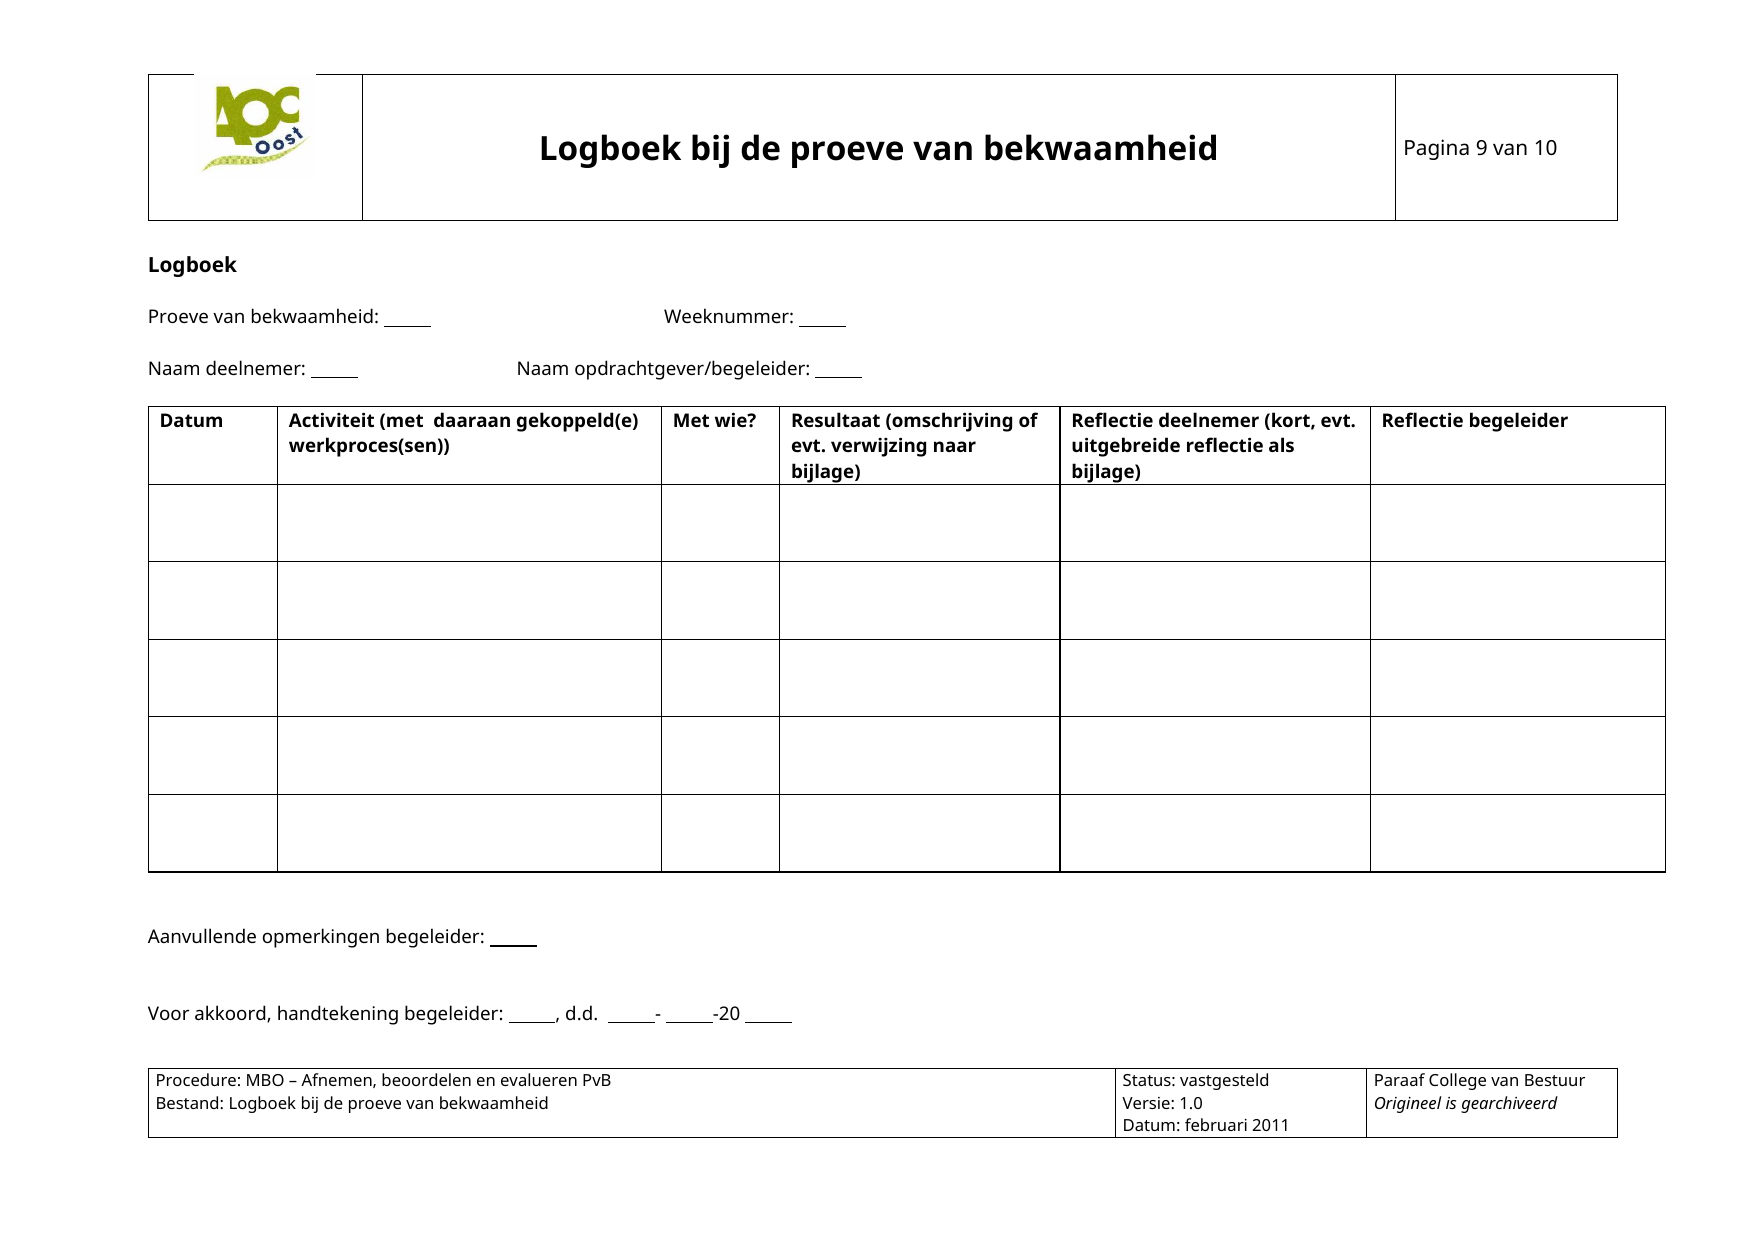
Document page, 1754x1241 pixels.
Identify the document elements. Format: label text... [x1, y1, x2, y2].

table_header Activiteit (met daaraan gekoppeld(e) werkproces(sen)) [278, 407, 661, 483]
table_cell [1371, 795, 1665, 871]
table_cell [149, 562, 277, 639]
table_cell [149, 485, 277, 561]
table_cell [780, 795, 1059, 871]
picture [194, 74, 317, 178]
table_cell [149, 717, 277, 794]
table_cell [662, 640, 779, 716]
table_cell [278, 485, 661, 561]
table_cell [1061, 640, 1370, 716]
table_cell [149, 640, 277, 716]
text Voor akkoord, handtekening begeleider: , d.d. - -20 [148, 1000, 1606, 1026]
table_header Met wie? [662, 407, 779, 483]
table_cell [1061, 562, 1370, 639]
table_header Reflectie begeleider [1371, 407, 1665, 483]
text Naam deelnemer: Naam opdrachtgever/begeleider: [148, 355, 1606, 380]
text Proeve van bekwaamheid: Weeknummer: [148, 304, 1606, 329]
table_cell [149, 795, 277, 871]
table_cell [780, 562, 1059, 639]
table_cell [662, 717, 779, 794]
table_cell [1371, 562, 1665, 639]
table_cell [278, 717, 661, 794]
table_cell [780, 485, 1059, 561]
table_cell [1061, 717, 1370, 794]
table_cell [1371, 485, 1665, 561]
text Logboek [148, 250, 1606, 278]
table_cell [278, 795, 661, 871]
table_cell [1371, 717, 1665, 794]
table_cell [1061, 485, 1370, 561]
table_cell [780, 717, 1059, 794]
table_cell [780, 640, 1059, 716]
table_header Reflectie deelnemer (kort, evt. uitgebreide reflectie als bijlage) [1061, 407, 1370, 483]
table_header Datum [149, 407, 277, 483]
table_cell [1371, 640, 1665, 716]
table_cell [1061, 795, 1370, 871]
table_cell [278, 562, 661, 639]
table_cell [662, 562, 779, 639]
table_cell [662, 485, 779, 561]
table_cell [662, 795, 779, 871]
table_header Resultaat (omschrijving of evt. verwijzing naar bijlage) [780, 407, 1059, 483]
text Aanvullende opmerkingen begeleider: [148, 923, 1606, 949]
table_cell [278, 640, 661, 716]
